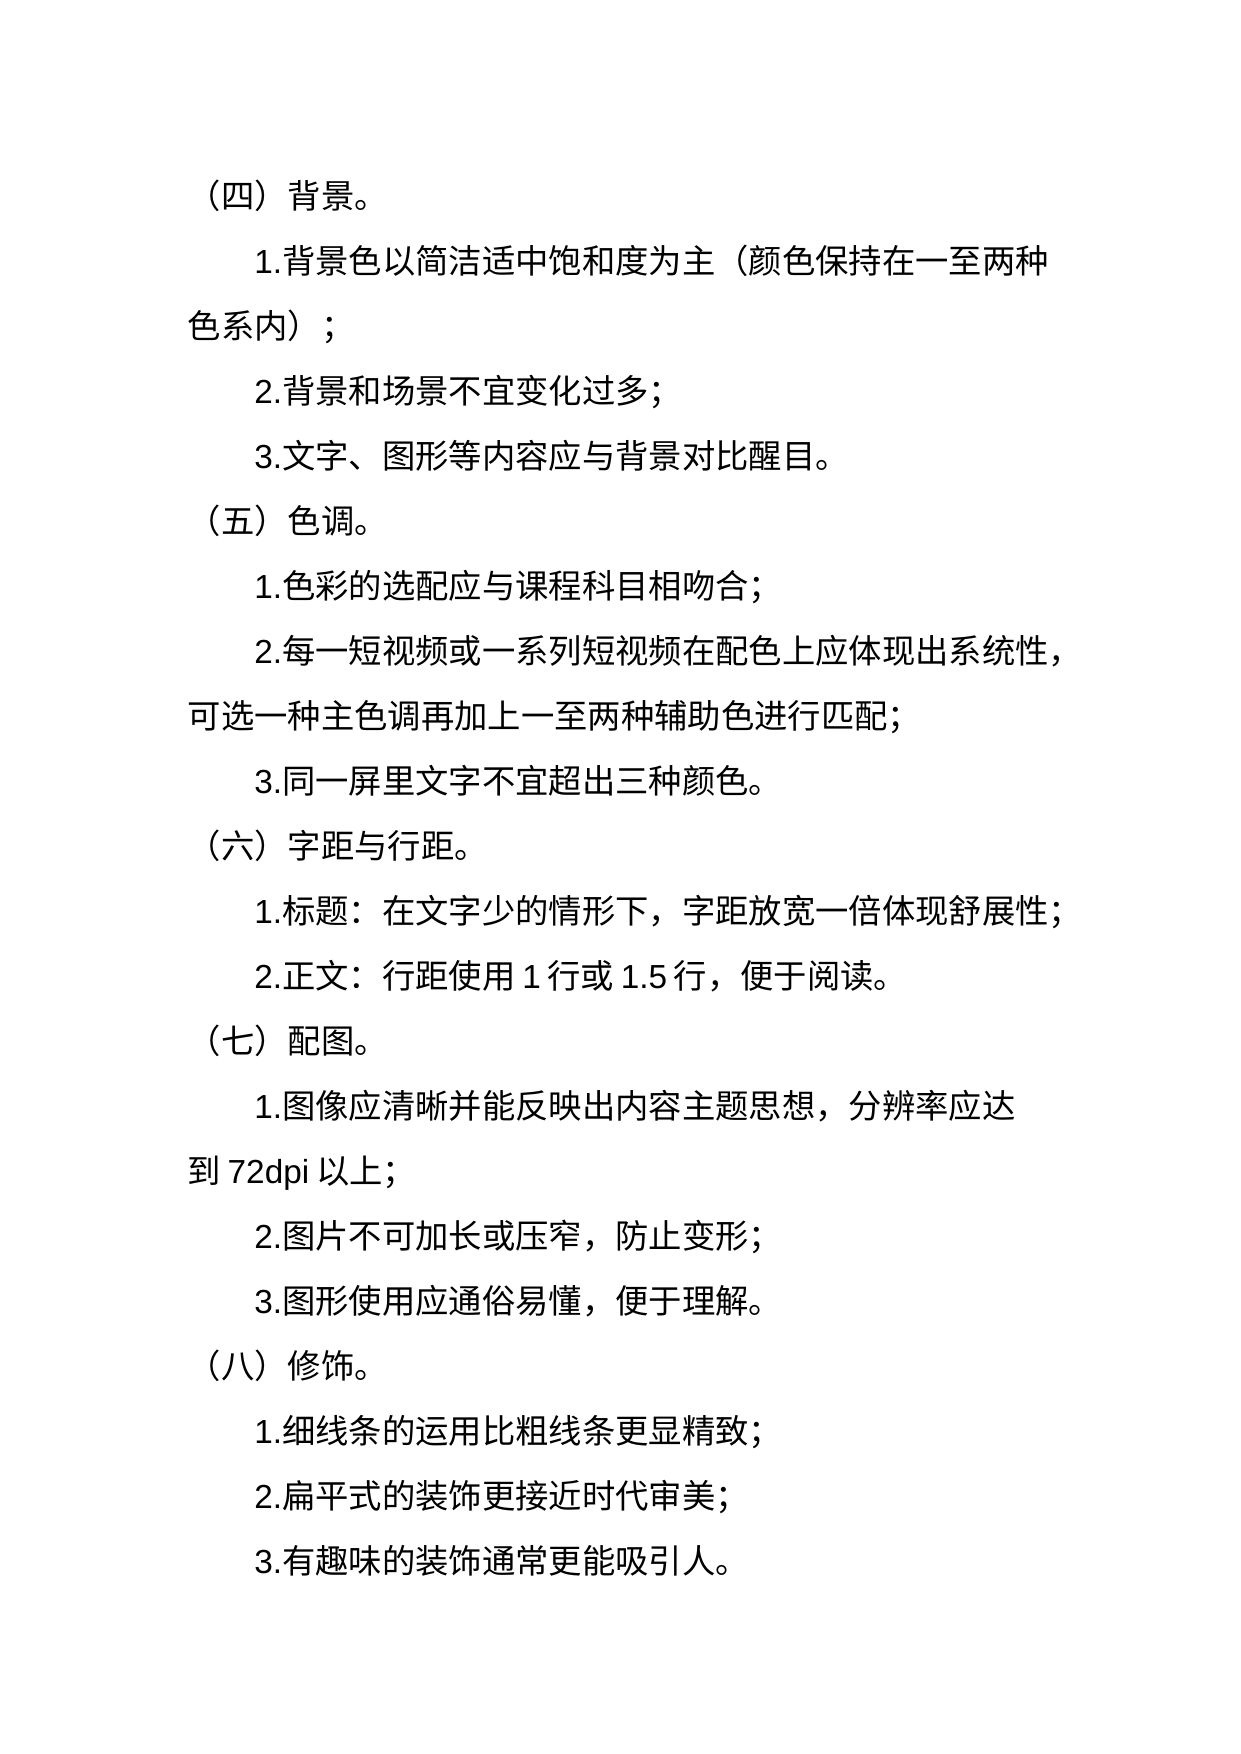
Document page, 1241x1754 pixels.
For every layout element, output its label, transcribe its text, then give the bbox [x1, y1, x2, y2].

text （四）背景。 [187, 162, 1053, 227]
text 1.细线条的运用比粗线条更显精致； [187, 1397, 1053, 1462]
text （五）色调。 [187, 487, 1053, 552]
text 2.图片不可加长或压窄，防止变形； [187, 1202, 1053, 1267]
text 1.背景色以简洁适中饱和度为主（颜色保持在一至两种色系内）； [187, 227, 1053, 357]
text 1.色彩的选配应与课程科目相吻合； [187, 552, 1053, 617]
text （八）修饰。 [187, 1332, 1053, 1397]
text 3.文字、图形等内容应与背景对比醒目。 [187, 422, 1053, 487]
text （六）字距与行距。 [187, 812, 1053, 877]
text 2.背景和场景不宜变化过多； [187, 357, 1053, 422]
text 1.图像应清晰并能反映出内容主题思想，分辨率应达到72dpi以上； [187, 1072, 1037, 1202]
text 3.有趣味的装饰通常更能吸引人。 [187, 1527, 1053, 1592]
text （七）配图。 [187, 1007, 1053, 1072]
text 2.扁平式的装饰更接近时代审美； [187, 1462, 1053, 1527]
text 1.标题：在文字少的情形下，字距放宽一倍体现舒展性； [187, 877, 1053, 942]
text 3.图形使用应通俗易懂，便于理解。 [187, 1267, 1053, 1332]
text 2.正文：行距使用1行或1.5行，便于阅读。 [187, 942, 1053, 1007]
text 3.同一屏里文字不宜超出三种颜色。 [187, 747, 1053, 812]
text 2.每一短视频或一系列短视频在配色上应体现出系统性，可选一种主色调再加上一至两种辅助色进行匹配； [187, 617, 1053, 747]
